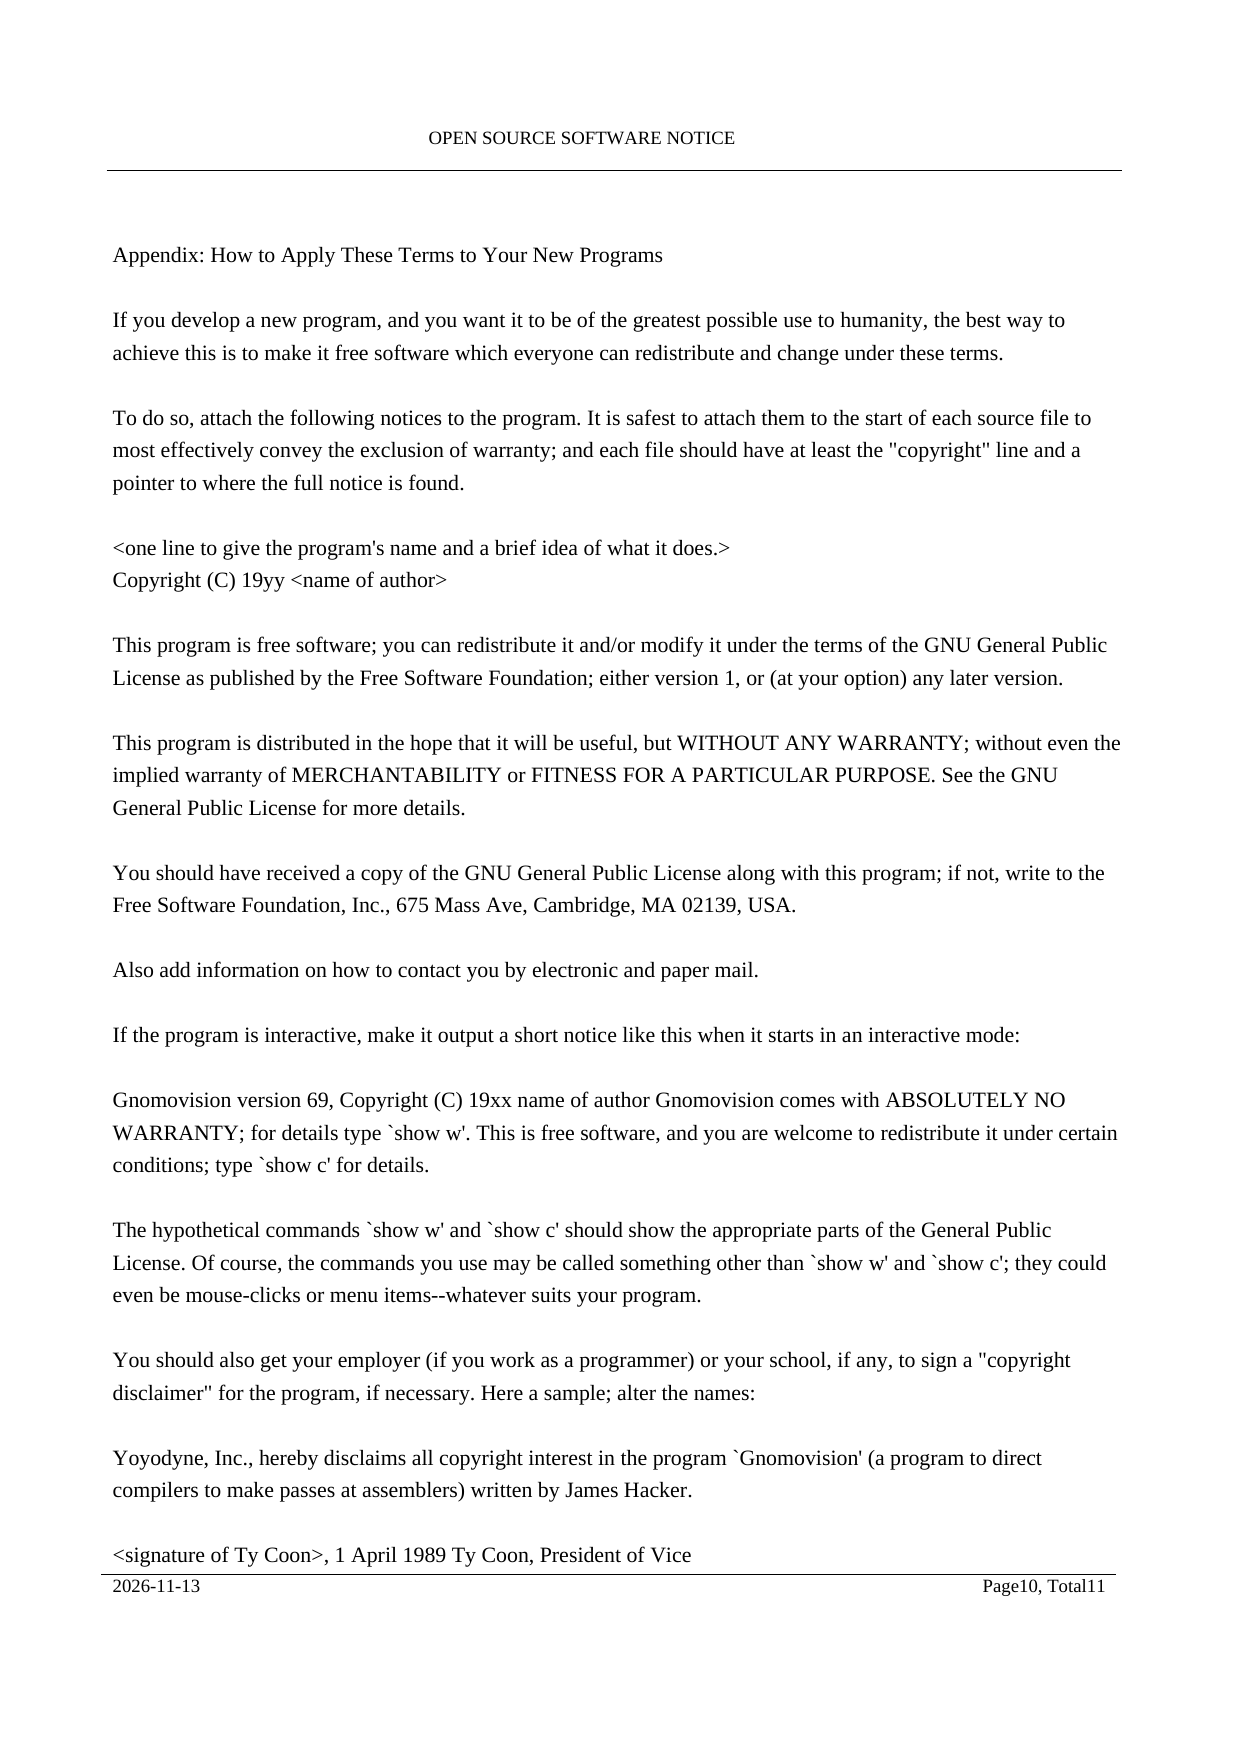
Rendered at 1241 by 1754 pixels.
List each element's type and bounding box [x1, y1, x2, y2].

text [112, 206, 1128, 1571]
